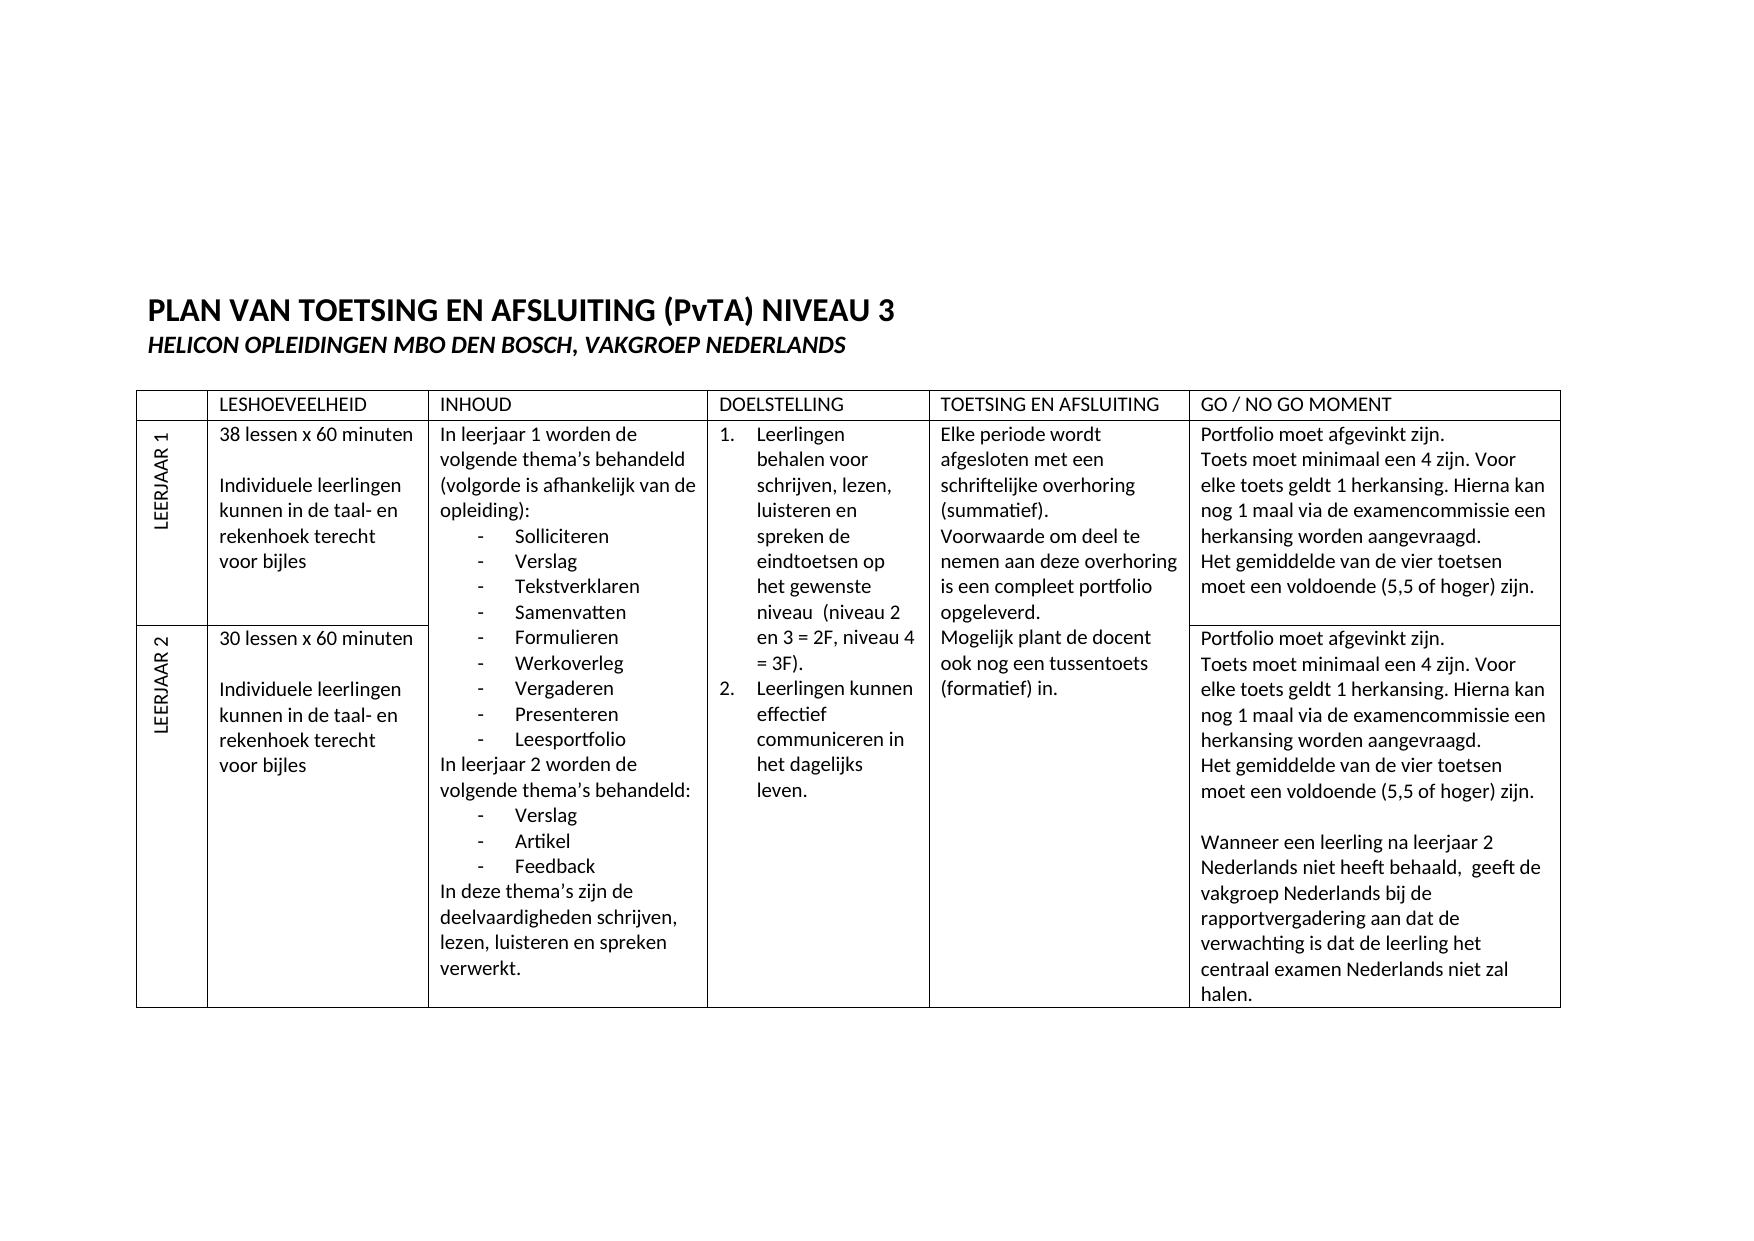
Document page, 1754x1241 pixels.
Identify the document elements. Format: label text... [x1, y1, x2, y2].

table_cell 38 lessen x 60 minuten Individuele leerlingen kunnen in de taal- en rekenhoek terecht voor bijles [208, 421, 428, 624]
table_cell Leerlingen behalen voor schrijven, lezen, luisteren en spreken de eindtoetsen op het gewenste niveau (niveau 2 en 3 = 2F, niveau 4 = 3F). Leerlingen kunnen effectief communiceren in het dagelijks leven. [708, 421, 929, 1007]
table_header TOETSING EN AFSLUITING [930, 391, 1189, 420]
text HELICON OPLEIDINGEN MBO DEN BOSCH, VAKGROEP NEDERLANDS [148, 329, 1606, 360]
table_cell 30 lessen x 60 minuten Individuele leerlingen kunnen in de taal- en rekenhoek terecht voor bijles [208, 626, 428, 1007]
table_cell In leerjaar 1 worden de volgende thema’s behandeld (volgorde is afhankelijk van de opleiding): Solliciteren Verslag Tekstverklaren Samenvatten Formulieren Werkoverleg Vergaderen Presenteren Leesportfolio In leerjaar 2 worden de volgende thema’s behandeld: Verslag Artikel Feedback In deze thema’s zijn de deelvaardigheden schrijven, lezen, luisteren en spreken verwerkt. [429, 421, 707, 1007]
table_cell Elke periode wordt afgesloten met een schriftelijke overhoring (summatief). Voorwaarde om deel te nemen aan deze overhoring is een compleet portfolio opgeleverd. Mogelijk plant de docent ook nog een tussentoets (formatief) in. [930, 421, 1189, 1007]
table_cell Portfolio moet afgevinkt zijn. Toets moet minimaal een 4 zijn. Voor elke toets geldt 1 herkansing. Hierna kan nog 1 maal via de examencommissie een herkansing worden aangevraagd. Het gemiddelde van de vier toetsen moet een voldoende (5,5 of hoger) zijn. [1190, 421, 1560, 624]
table_header LESHOEVEELHEID [208, 391, 428, 420]
table_header GO / NO GO MOMENT [1190, 391, 1560, 420]
table_header DOELSTELLING [708, 391, 929, 420]
table_cell Portfolio moet afgevinkt zijn. Toets moet minimaal een 4 zijn. Voor elke toets geldt 1 herkansing. Hierna kan nog 1 maal via de examencommissie een herkansing worden aangevraagd. Het gemiddelde van de vier toetsen moet een voldoende (5,5 of hoger) zijn. Wanneer een leerling na leerjaar 2 Nederlands niet heeft behaald, geeft de vakgroep Nederlands bij de rapportvergadering aan dat de verwachting is dat de leerling het centraal examen Nederlands niet zal halen. [1190, 626, 1560, 1007]
table_header [137, 391, 207, 420]
table_cell LEERJAAR 2 [137, 626, 207, 1007]
table_cell LEERJAAR 1 [137, 421, 207, 624]
text PLAN VAN TOETSING EN AFSLUITING (PvTA) NIVEAU 3 [148, 288, 1606, 329]
table_header INHOUD [429, 391, 707, 420]
